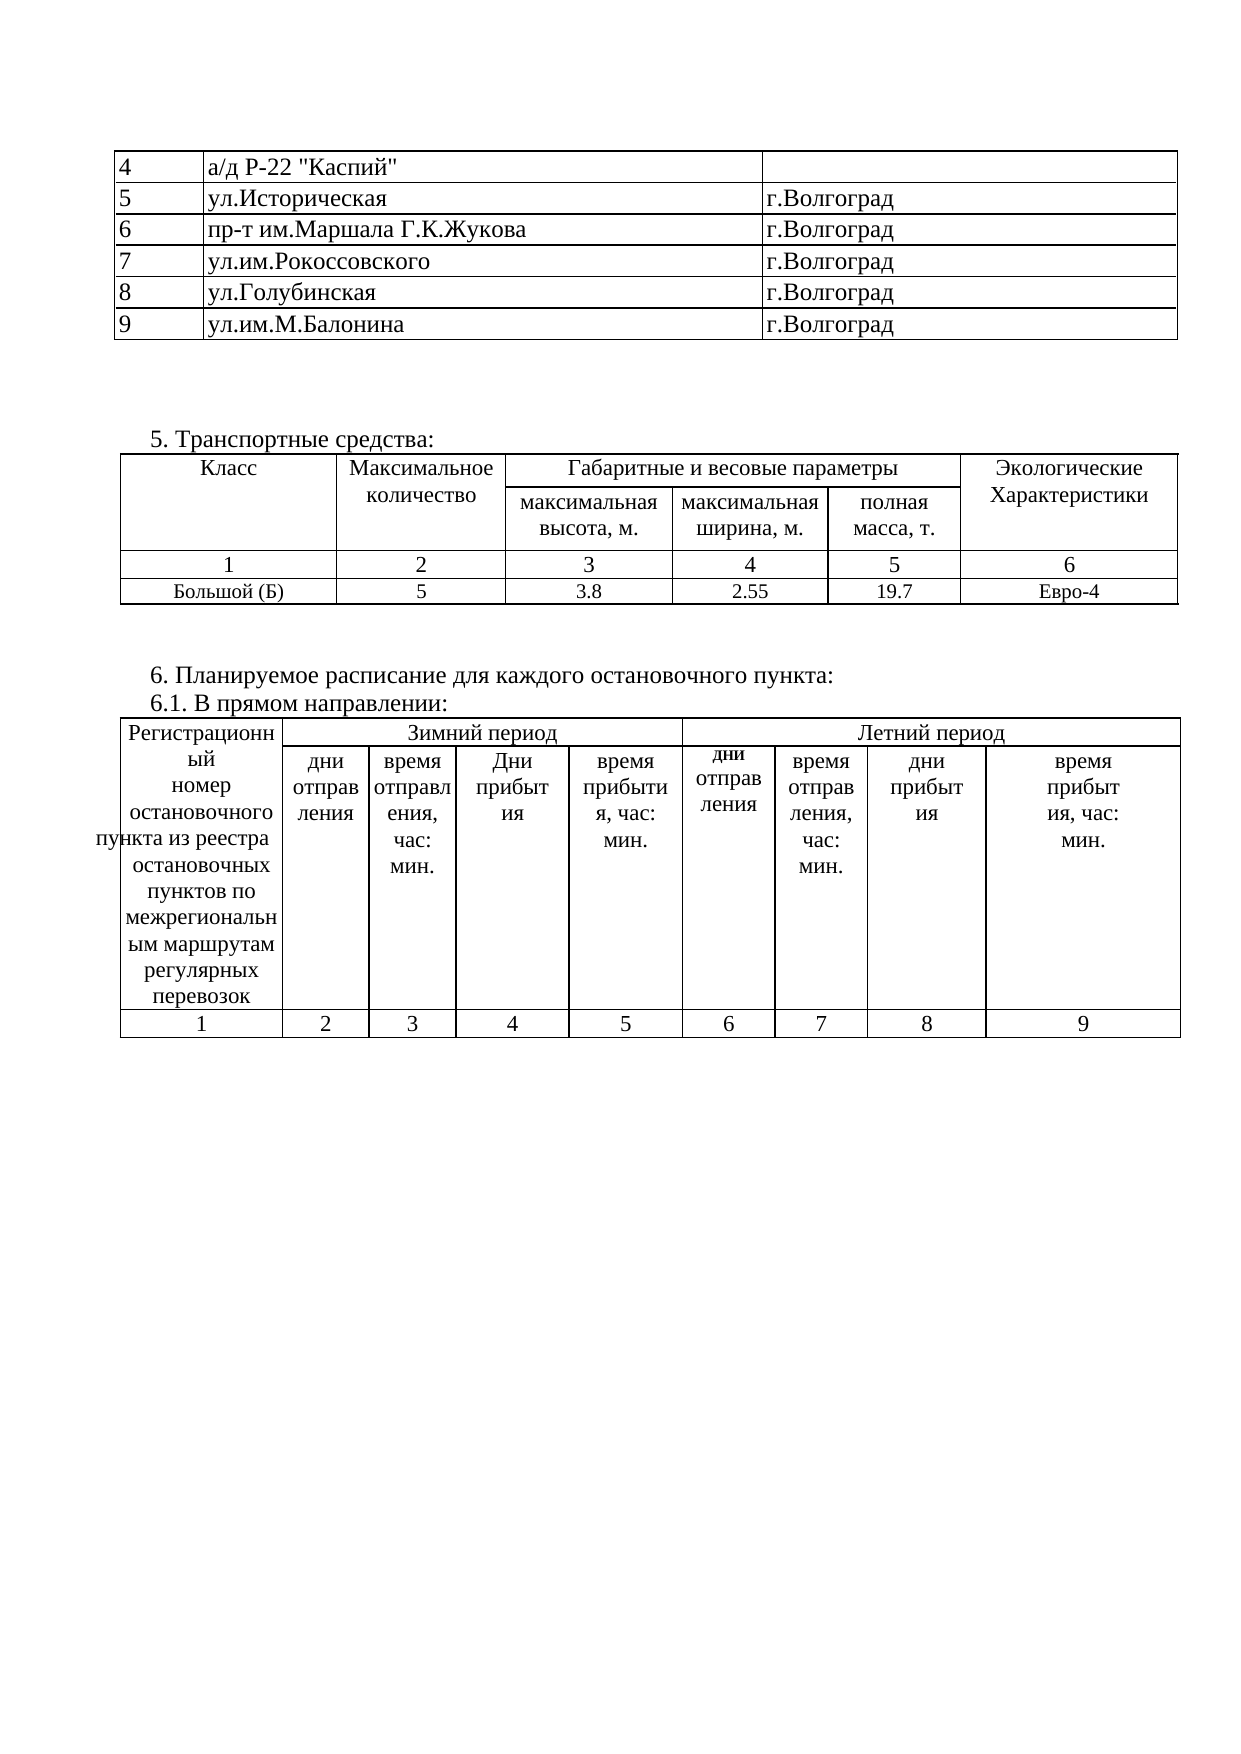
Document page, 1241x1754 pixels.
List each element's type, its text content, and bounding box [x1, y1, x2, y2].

table_cell 3 [506, 551, 672, 577]
table_cell 1 [121, 551, 336, 577]
table_cell 6 [961, 551, 1177, 577]
table_cell максимальная высота, м. [506, 488, 672, 549]
table_cell ул.Историческая [204, 183, 762, 213]
table_cell время прибыт ия, час: мин. [987, 747, 1180, 1009]
table_header Класс [121, 455, 336, 549]
table_cell г.Волгоград [763, 244, 1177, 276]
table_cell а/д Р-22 "Каспий" [204, 152, 762, 181]
table_cell 5 [115, 183, 203, 213]
table_cell дни прибыт ия [868, 747, 985, 1009]
table_header Регистрационный номер остановочного пункта из реестра остановочных пунктов по межрегиональным маршрутам регулярных перевозок [121, 719, 282, 1009]
table_cell 2 [337, 551, 505, 577]
table_cell г.Волгоград [763, 307, 1177, 339]
table_cell ул.им.Рокоссовского [204, 246, 762, 276]
table_cell г.Волгоград [763, 213, 1177, 244]
table_cell 6 [683, 1010, 774, 1037]
table_cell Дни прибыт ия [457, 747, 568, 1009]
table_cell максимальная ширина, м. [673, 488, 827, 549]
table_cell 4 [457, 1010, 568, 1037]
table_cell ул.им.М.Балонина [204, 309, 762, 339]
table_cell 3 [370, 1010, 455, 1037]
table_cell г.Волгоград [763, 181, 1177, 213]
table_cell 1 [121, 1010, 282, 1037]
table_cell полная масса, т. [829, 488, 960, 549]
table_cell 8 [115, 277, 203, 307]
table_header Экологические Характеристики [961, 455, 1177, 549]
table_header Максимальное количество [337, 455, 505, 549]
table_cell 3.8 [506, 579, 672, 603]
table_cell 5 [829, 551, 960, 577]
table_cell время прибыти я, час: мин. [570, 747, 682, 1009]
table_cell Большой (Б) [121, 579, 336, 603]
table_cell время отправ ления, час: мин. [776, 747, 867, 1009]
table_cell ул.Голубинская [204, 277, 762, 307]
table_cell время отправл ения, час: мин. [370, 747, 455, 1009]
table_cell 9 [115, 308, 203, 339]
table_cell Евро-4 [961, 579, 1177, 603]
table_cell 19.7 [829, 579, 960, 603]
table_cell 5 [337, 579, 505, 603]
table_cell 2.55 [673, 579, 827, 603]
table_cell 7 [776, 1010, 867, 1037]
table_header Летний период [683, 719, 1180, 745]
table_header Зимний период [283, 719, 682, 745]
table_cell пр-т им.Маршала Г.К.Жукова [204, 215, 762, 244]
table_cell 9 [987, 1010, 1180, 1037]
table_cell 2 [283, 1010, 368, 1037]
text 6.1. В прямом направлении: [150, 688, 1090, 717]
table_cell 6 [115, 214, 203, 244]
table_cell 4 [115, 152, 203, 181]
table_cell 4 [673, 551, 827, 577]
table_cell 8 [868, 1010, 985, 1037]
table_cell ДНИ отправ ления [683, 747, 774, 1009]
table_cell г.Волгоград [763, 276, 1177, 307]
table_cell [763, 152, 1177, 181]
table_header Габаритные и весовые параметры [506, 455, 960, 486]
table_cell 7 [115, 245, 203, 276]
text 6. Планируемое расписание для каждого остановочного пункта: [150, 660, 1090, 688]
table_cell дни отправ ления [283, 747, 368, 1009]
table_cell 5 [570, 1010, 682, 1037]
text 5. Транспортные средства: [150, 424, 1090, 453]
